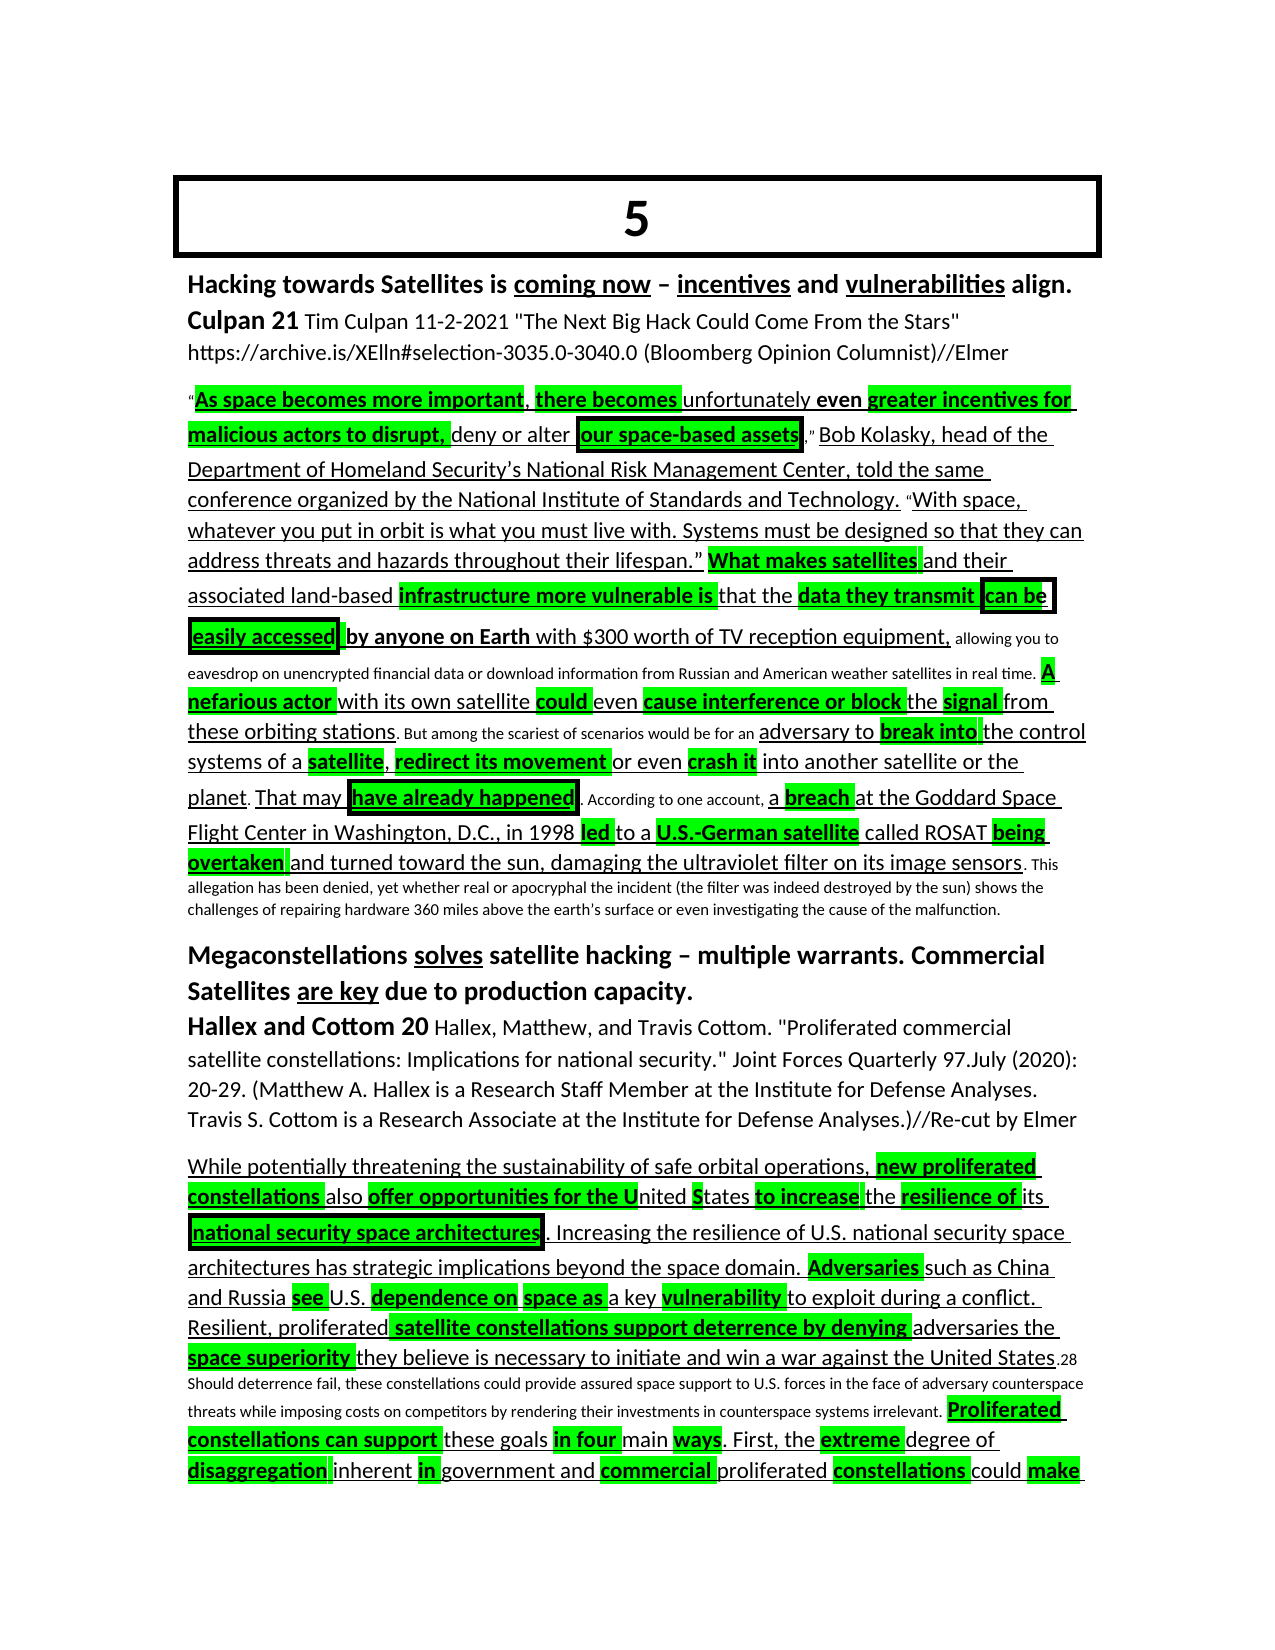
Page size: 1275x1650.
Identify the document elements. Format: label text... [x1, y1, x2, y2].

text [187, 1152, 1087, 1484]
text Hallex and Cottom 20 Hallex, Matthew, and Travis Cottom. "Proliferated commercial satellite constellations: Implications for national security." Joint Forces Quarterly 97.July (2020): 20-29. (Matthew A. Hallex is a Research Staff Member at the Institute for Defense Analyses. Travis S. Cottom is a Research Associate at the Institute for Defense Analyses.)//Re-cut by Elmer [187, 1009, 1087, 1133]
text “As space becomes more important, there becomes unfortunately even greater incentives for malicious actors to disrupt, deny or alter our space-based assets,” Bob Kolasky, head of the Department of Homeland Security’s National Risk Management Center, told the same conference organized by the National Institute of Standards and Technology. “With space, whatever you put in orbit is what you must live with. Systems must be designed so that they can address threats and hazards throughout their lifespan.” What makes satellites and their associated land-based infrastructure more vulnerable is that the data they transmit can be easily accessed by anyone on Earth with $300 worth of TV reception equipment, allowing you to eavesdrop on unencrypted financial data or download information from Russian and American weather satellites in real time. A nefarious actor with its own satellite could even cause interference or block the signal from these orbiting stations. But among the scariest of scenarios would be for an adversary to break into the control systems of a satellite, redirect its movement or even crash it into another satellite or the planet. That may have already happened. According to one account, a breach at the Goddard Space Flight Center in Washington, D.C., in 1998 led to a U.S.-German satellite called ROSAT being overtaken and turned toward the sun, damaging the ultraviolet filter on its image sensors. This allegation has been denied, yet whether real or apocryphal the incident (the filter was indeed destroyed by the sun) shows the challenges of repairing hardware 360 miles above the earth’s surface or even investigating the cause of the malfunction. [187, 385, 1087, 920]
text Culpan 21 Tim Culpan 11-2-2021 "The Next Big Hack Could Come From the Stars" https://archive.is/XElln#selection-3035.0-3040.0 (Bloomberg Opinion Columnist)//Elmer [187, 303, 1087, 366]
subtitle Megaconstellations solves satellite hacking – multiple warrants. Commercial Satellites are key due to production capacity. [187, 938, 1087, 1007]
subtitle 5 [179, 181, 1096, 252]
subtitle Hacking towards Satellites is coming now – incentives and vulnerabilities align. [187, 267, 1087, 300]
